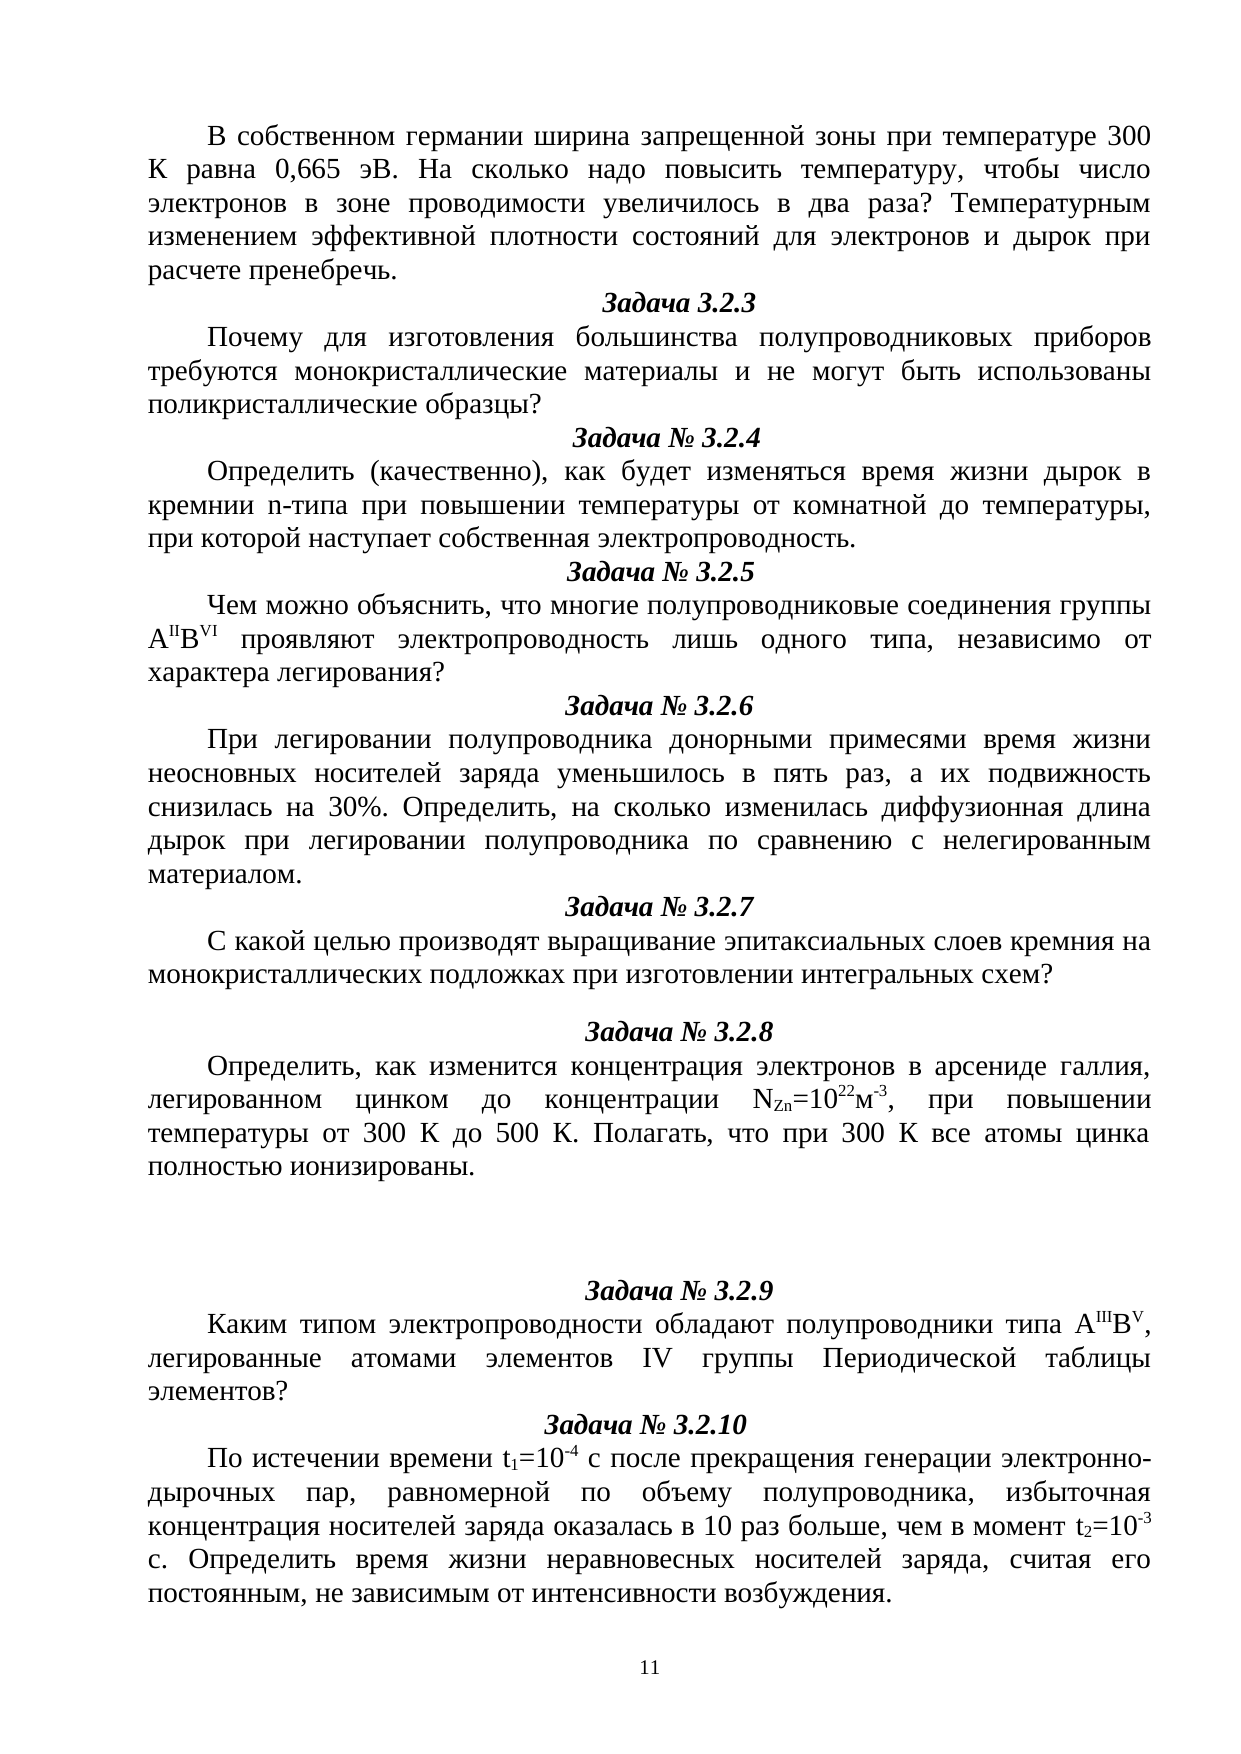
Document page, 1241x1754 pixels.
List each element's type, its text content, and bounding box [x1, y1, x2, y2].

text При легировании полупроводника донорными примесями время жизни неосновных носителей заряда уменьшилось в пять раз, а их подвижность снизилась на 30%. Определить, на сколько изменилась диффузионная длина дырок при легировании полупроводника по сравнению с нелегированным материалом. [148, 722, 1152, 889]
text Задача № 3.2.9 [148, 1273, 1152, 1307]
text Чем можно объяснить, что многие полупроводниковые соединения группы АIIВVI проявляют электропроводность лишь одного типа, независимо от характера легирования? [148, 588, 1152, 688]
text Задача № 3.2.4 [148, 420, 1152, 453]
text Определить (качественно), как будет изменяться время жизни дырок в кремнии n-типа при повышении температуры от комнатной до температуры, при которой наступает собственная электропроводность. [148, 453, 1152, 554]
text Задача № 3.2.6 [148, 688, 1152, 722]
text С какой целью производят выращивание эпитаксиальных слоев кремния на монокристаллических подложках при изготовлении интегральных схем? [148, 923, 1152, 990]
text Задача № 3.2.5 [148, 554, 1152, 588]
text Задача № 3.2.8 [148, 1014, 1152, 1048]
text Каким типом электропроводности обладают полупроводники типа АIIIВV, легированные атомами элементов IV группы Периодической таблицы элементов? [148, 1307, 1152, 1407]
text Определить, как изменится концентрация электронов в арсениде галлия, легированном цинком до концентрации NZn=1022м-3, при повышении температуры от 300 К до 500 К. Полагать, что при 300 К все атомы цинка полностью ионизированы. [148, 1048, 1152, 1182]
text Почему для изготовления большинства полупроводниковых приборов требуются монокристаллические материалы и не могут быть использованы поликристаллические образцы? [148, 319, 1152, 420]
text Задача № 3.2.10 [148, 1407, 1152, 1441]
text Задача 3.2.3 [148, 286, 1152, 319]
text В собственном германии ширина запрещенной зоны при температуре 300 К равна 0,665 эВ. На сколько надо повысить температуру, чтобы число электронов в зоне проводимости увеличилось в два раза? Температурным изменением эффективной плотности состояний для электронов и дырок при расчете пренебречь. [148, 118, 1152, 286]
text По истечении времени t1=10-4 c после прекращения генерации электронно-дырочных пар, равномерной по объему полупроводника, избыточная концентрация носителей заряда оказалась в 10 раз больше, чем в момент t2=10-3 с. Определить время жизни неравновесных носителей заряда, считая его постоянным, не зависимым от интенсивности возбуждения. [148, 1441, 1152, 1608]
text Задача № 3.2.7 [148, 889, 1152, 923]
